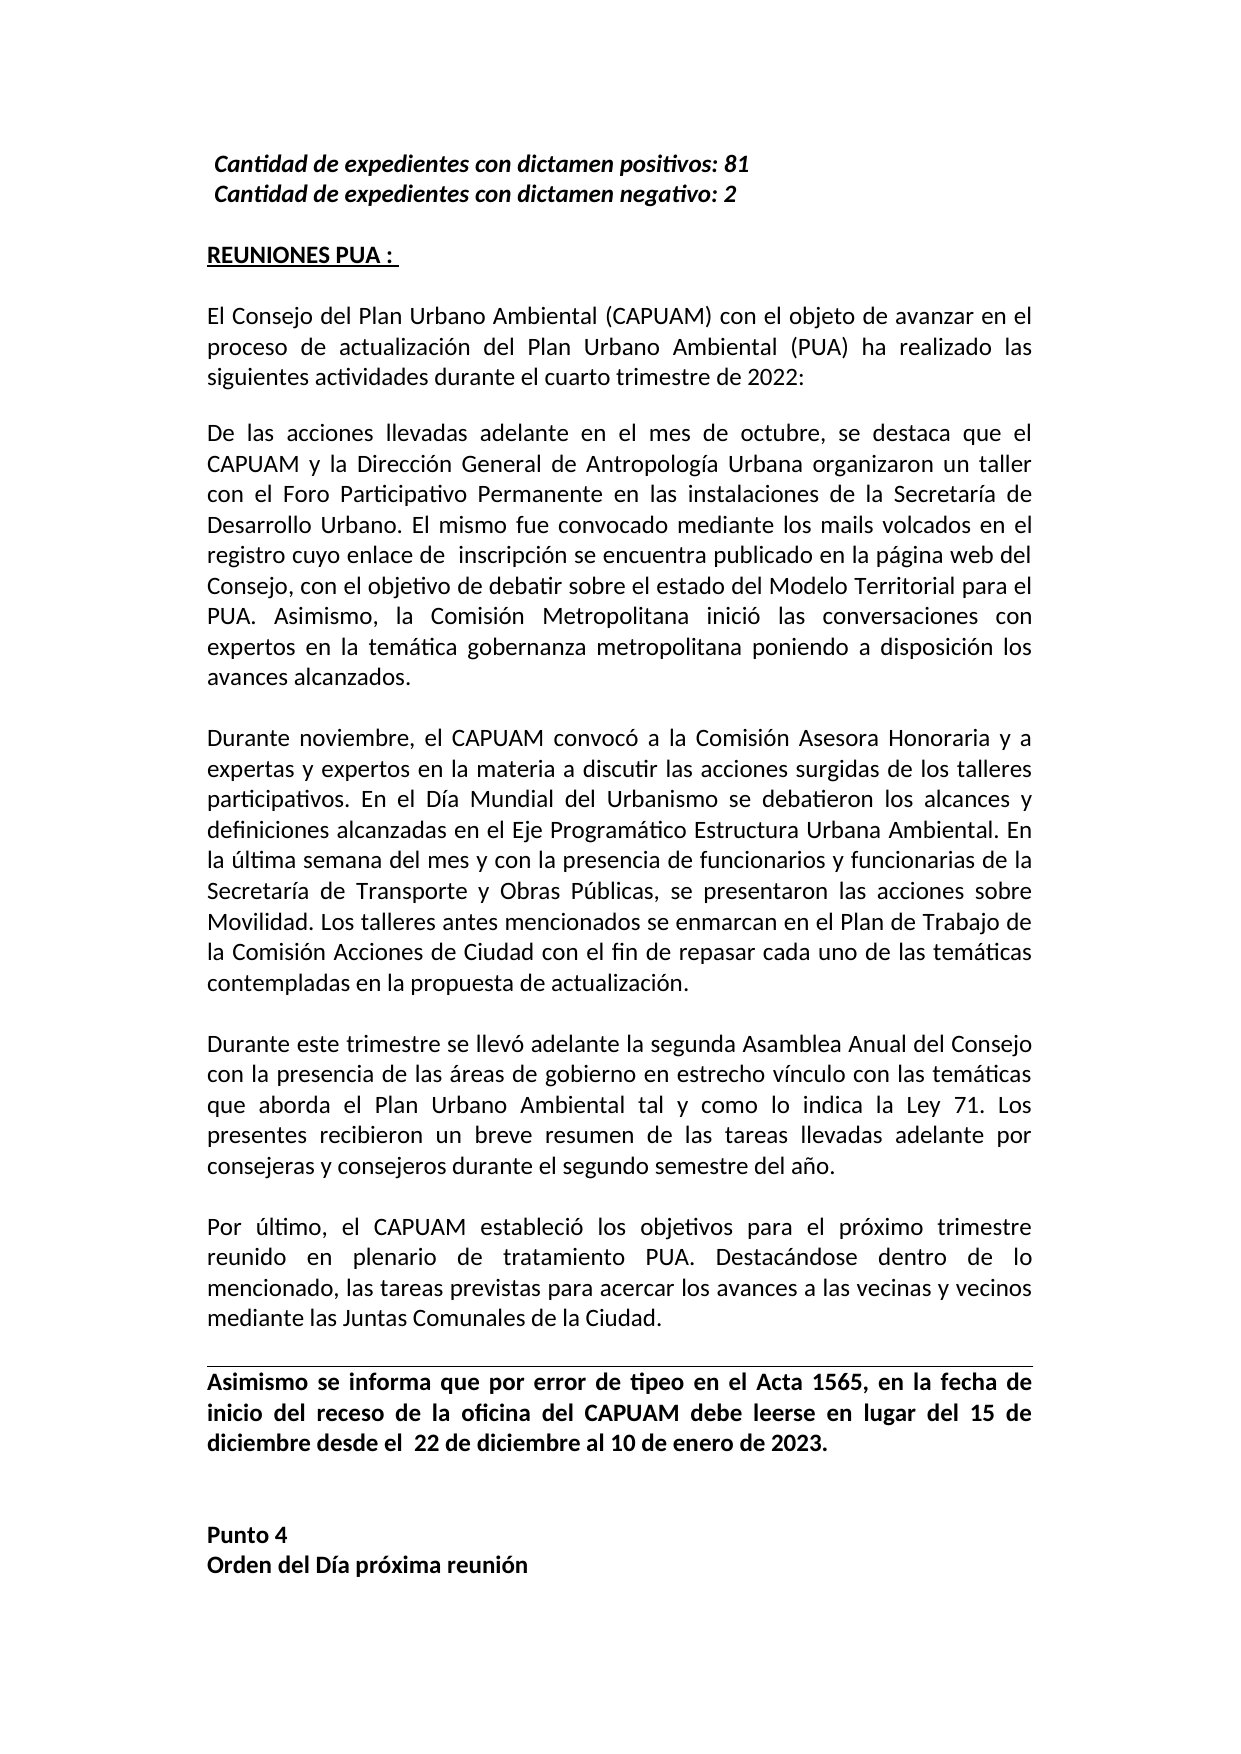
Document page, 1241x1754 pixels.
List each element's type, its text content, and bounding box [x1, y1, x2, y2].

text Punto 4 [207, 1519, 1033, 1550]
text REUNIONES PUA : [207, 239, 1033, 270]
text De las acciones llevadas adelante en el mes de octubre, se destaca que el CAPUAM y la Dirección General de Antropología Urbana organizaron un taller con el Foro Participativo Permanente en las instalaciones de la Secretaría de Desarrollo Urbano. El mismo fue convocado mediante los mails volcados en el registro cuyo enlace de inscripción se encuentra publicado en la página web del Consejo, con el objetivo de debatir sobre el estado del Modelo Territorial para el PUA. Asimismo, la Comisión Metropolitana inició las conversaciones con expertos en la temática gobernanza metropolitana poniendo a disposición los avances alcanzados. [207, 417, 1033, 692]
text Orden del Día próxima reunión [207, 1550, 1033, 1580]
text El Consejo del Plan Urbano Ambiental (CAPUAM) con el objeto de avanzar en el proceso de actualización del Plan Urbano Ambiental (PUA) ha realizado las siguientes actividades durante el cuarto trimestre de 2022: [207, 300, 1033, 392]
text Por último, el CAPUAM estableció los objetivos para el próximo trimestre reunido en plenario de tratamiento PUA. Destacándose dentro de lo mencionado, las tareas previstas para acercar los avances a las vecinas y vecinos mediante las Juntas Comunales de la Ciudad. [207, 1211, 1033, 1333]
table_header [207, 148, 1205, 239]
text Asimismo se informa que por error de tipeo en el Acta 1565, en la fecha de inicio del receso de la oficina del CAPUAM debe leerse en lugar del 15 de diciembre desde el 22 de diciembre al 10 de enero de 2023. [207, 1367, 1033, 1458]
text Durante este trimestre se llevó adelante la segunda Asamblea Anual del Consejo con la presencia de las áreas de gobierno en estrecho vínculo con las temáticas que aborda el Plan Urbano Ambiental tal y como lo indica la Ley 71. Los presentes recibieron un breve resumen de las tareas llevadas adelante por consejeras y consejeros durante el segundo semestre del año. [207, 1028, 1033, 1180]
text Durante noviembre, el CAPUAM convocó a la Comisión Asesora Honoraria y a expertas y expertos en la materia a discutir las acciones surgidas de los talleres participativos. En el Día Mundial del Urbanismo se debatieron los alcances y definiciones alcanzadas en el Eje Programático Estructura Urbana Ambiental. En la última semana del mes y con la presencia de funcionarios y funcionarias de la Secretaría de Transporte y Obras Públicas, se presentaron las acciones sobre Movilidad. Los talleres antes mencionados se enmarcan en el Plan de Trabajo de la Comisión Acciones de Ciudad con el fin de repasar cada uno de las temáticas contempladas en la propuesta de actualización. [207, 722, 1033, 997]
